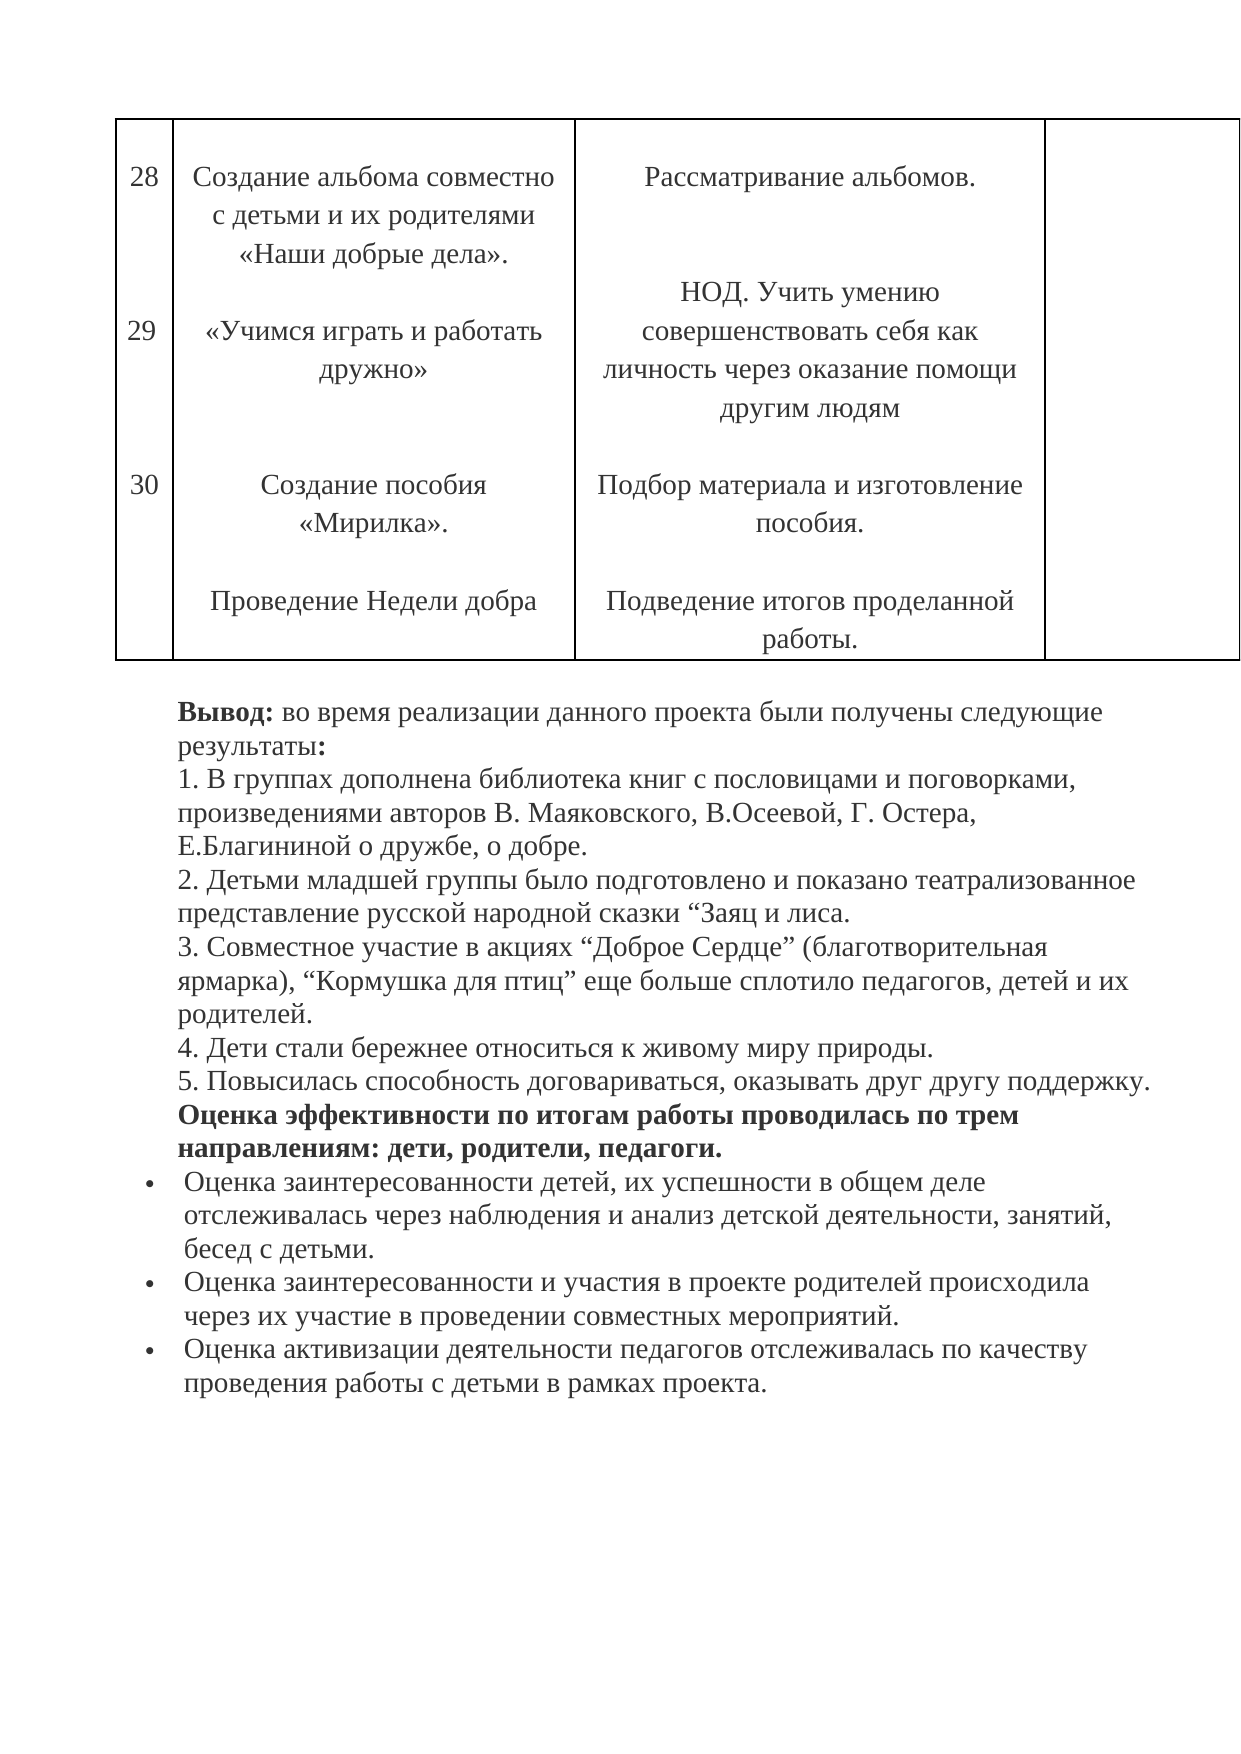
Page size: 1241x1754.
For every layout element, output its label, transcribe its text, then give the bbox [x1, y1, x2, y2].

text 2. Детьми младшей группы было подготовлено и показано театрализованное представление русской народной сказки “Заяц и лиса. [177, 862, 1152, 929]
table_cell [174, 120, 574, 659]
text Оценка эффективности по итогам работы проводилась по трем направлениям: дети, родители, педагоги. [177, 1097, 1152, 1164]
list Оценка активизации деятельности педагогов отслеживалась по качеству проведения работы с детьми в рамках проекта. [146, 1332, 1145, 1399]
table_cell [117, 120, 172, 659]
text Вывод: во время реализации данного проекта были получены следующие результаты: [177, 694, 1152, 761]
list Оценка заинтересованности и участия в проекте родителей происходила через их участие в проведении совместных мероприятий. [146, 1264, 1145, 1332]
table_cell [1046, 120, 1239, 659]
text 1. В группах дополнена библиотека книг с пословицами и поговорками, произведениями авторов В. Маяковского, В.Осеевой, Г. Остера, Е.Благининой о дружбе, о добре. [177, 761, 1152, 862]
text 4. Дети стали бережнее относиться к живому миру природы. [177, 1030, 1152, 1063]
list Оценка заинтересованности детей, их успешности в общем деле отслеживалась через наблюдения и анализ детской деятельности, занятий, бесед с детьми. [146, 1164, 1145, 1264]
text 3. Совместное участие в акциях “Доброе Сердце” (благотворительная ярмарка), “Кормушка для птиц” еще больше сплотило педагогов, детей и их родителей. [177, 929, 1152, 1030]
text 5. Повысилась способность договариваться, оказывать друг другу поддержку. [177, 1063, 1152, 1097]
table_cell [576, 120, 1044, 659]
